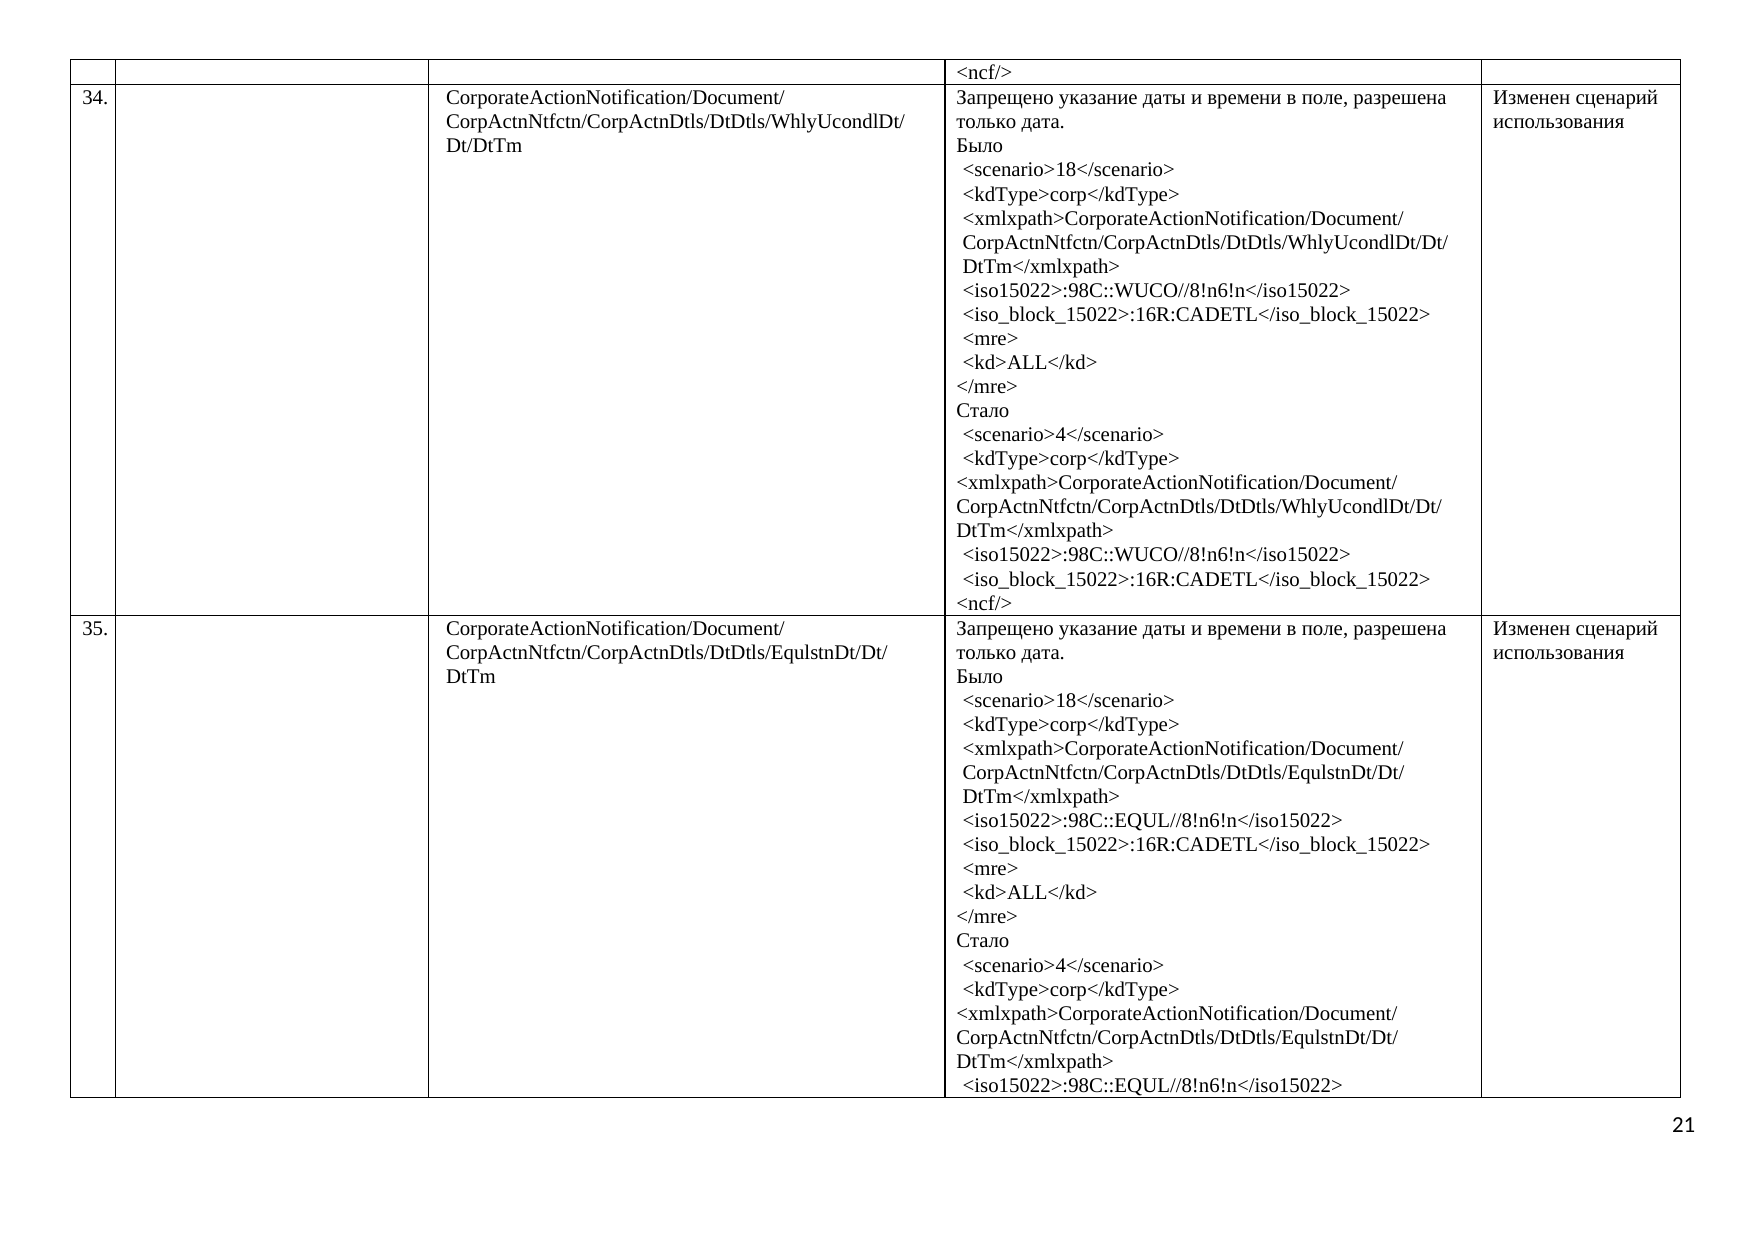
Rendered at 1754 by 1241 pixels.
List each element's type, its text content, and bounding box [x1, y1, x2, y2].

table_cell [946, 616, 1481, 1097]
table_cell [71, 60, 115, 84]
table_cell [1482, 85, 1680, 614]
table_cell [71, 85, 115, 614]
table_cell CorporateActionNotification/Document/CorpActnNtfctn/CorpActnDtls/DtDtls/WhlyUcondlDt/Dt/DtTm [429, 85, 944, 614]
table_cell [116, 616, 428, 1097]
table_cell Запрещено указание даты и времени в поле, разрешена только дата. Было <scenario>18</scenario> <kdType>corp</kdType> <xmlxpath>CorporateActionNotification/Document/CorpActnNtfctn/CorpActnDtls/DtDtls/WhlyUcondlDt/Dt/DtTm</xmlxpath> <iso15022>:98C::WUCO//8!n6!n</iso15022> <iso_block_15022>:16R:CADETL</iso_block_15022> <mre> <kd>ALL</kd> </mre> Стало <scenario>4</scenario> <kdType>corp</kdType> <xmlxpath>CorporateActionNotification/Document/CorpActnNtfctn/CorpActnDtls/DtDtls/WhlyUcondlDt/Dt/DtTm</xmlxpath> <iso15022>:98C::WUCO//8!n6!n</iso15022> <iso_block_15022>:16R:CADETL</iso_block_15022> <ncf/> [946, 85, 1481, 614]
table_cell [116, 60, 428, 84]
table_cell [116, 85, 428, 614]
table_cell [429, 60, 944, 84]
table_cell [946, 60, 1481, 84]
table_cell [71, 616, 115, 1097]
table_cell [1482, 616, 1680, 1097]
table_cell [429, 616, 944, 1097]
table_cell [1482, 60, 1680, 84]
